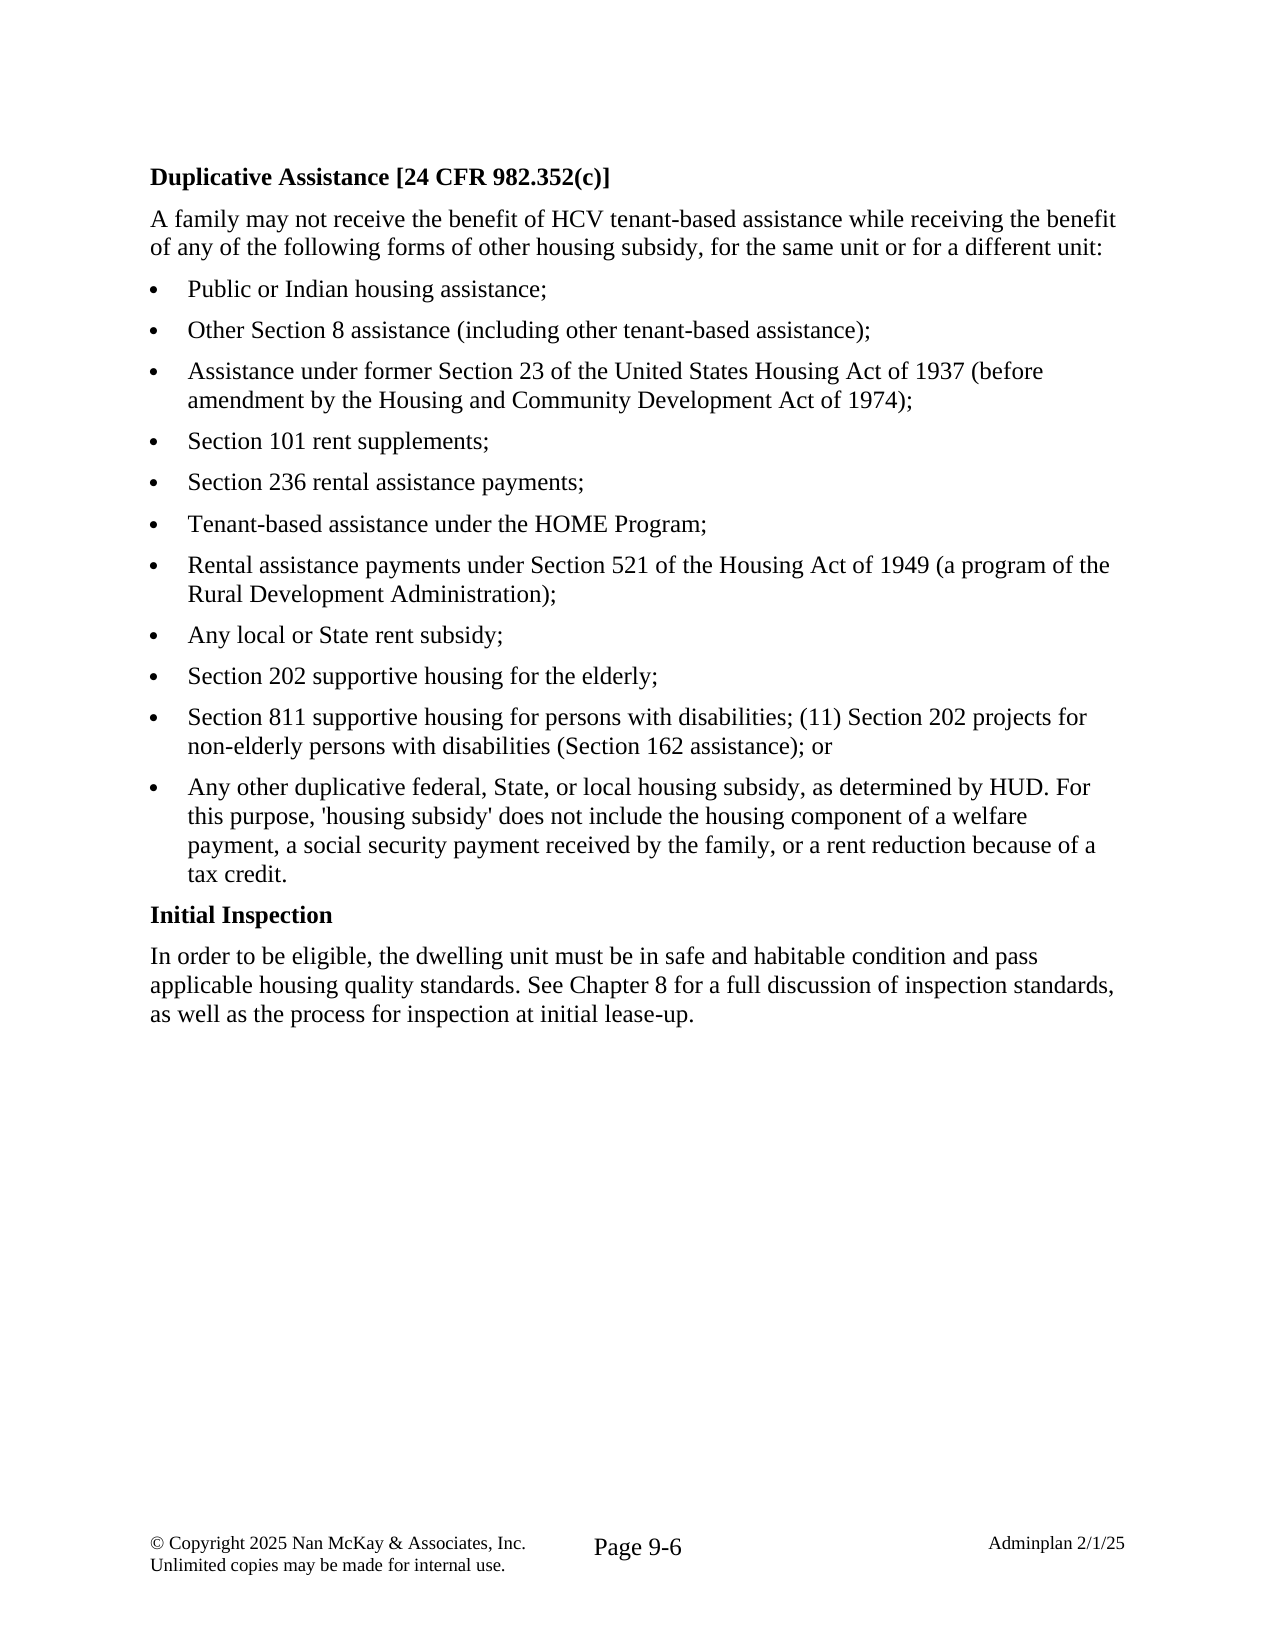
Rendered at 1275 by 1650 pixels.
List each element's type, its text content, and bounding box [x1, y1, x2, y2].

text Duplicative Assistance [24 CFR 982.352(c)] [150, 162, 1125, 191]
text Initial Inspection [150, 900, 1125, 929]
list Any local or State rent subsidy; [150, 620, 1125, 649]
list Other Section 8 assistance (including other tenant-based assistance); [150, 315, 1125, 344]
text In order to be eligible, the dwelling unit must be in safe and habitable condition and pass applicable housing quality standards. See Chapter 8 for a full discussion of inspection standards, as well as the process for inspection at initial lease-up. [150, 941, 1125, 1027]
list Section 811 supportive housing for persons with disabilities; (11) Section 202 projects for non-elderly persons with disabilities (Section 162 assistance); or [150, 702, 1125, 760]
text A family may not receive the benefit of HCV tenant-based assistance while receiving the benefit of any of the following forms of other housing subsidy, for the same unit or for a different unit: [150, 204, 1125, 261]
list Any other duplicative federal, State, or local housing subsidy, as determined by HUD. For this purpose, 'housing subsidy' does not include the housing component of a welfare payment, a social security payment received by the family, or a rent reduction because of a tax credit. [150, 772, 1125, 887]
list Rental assistance payments under Section 521 of the Housing Act of 1949 (a program of the Rural Development Administration); [150, 550, 1125, 607]
list Public or Indian housing assistance; [150, 274, 1125, 302]
list Assistance under former Section 23 of the United States Housing Act of 1937 (before amendment by the Housing and Community Development Act of 1974); [150, 356, 1125, 414]
list Tenant-based assistance under the HOME Program; [150, 509, 1125, 537]
list Section 236 rental assistance payments; [150, 467, 1125, 496]
list Section 101 rent supplements; [150, 426, 1125, 455]
list Section 202 supportive housing for the elderly; [150, 661, 1125, 690]
